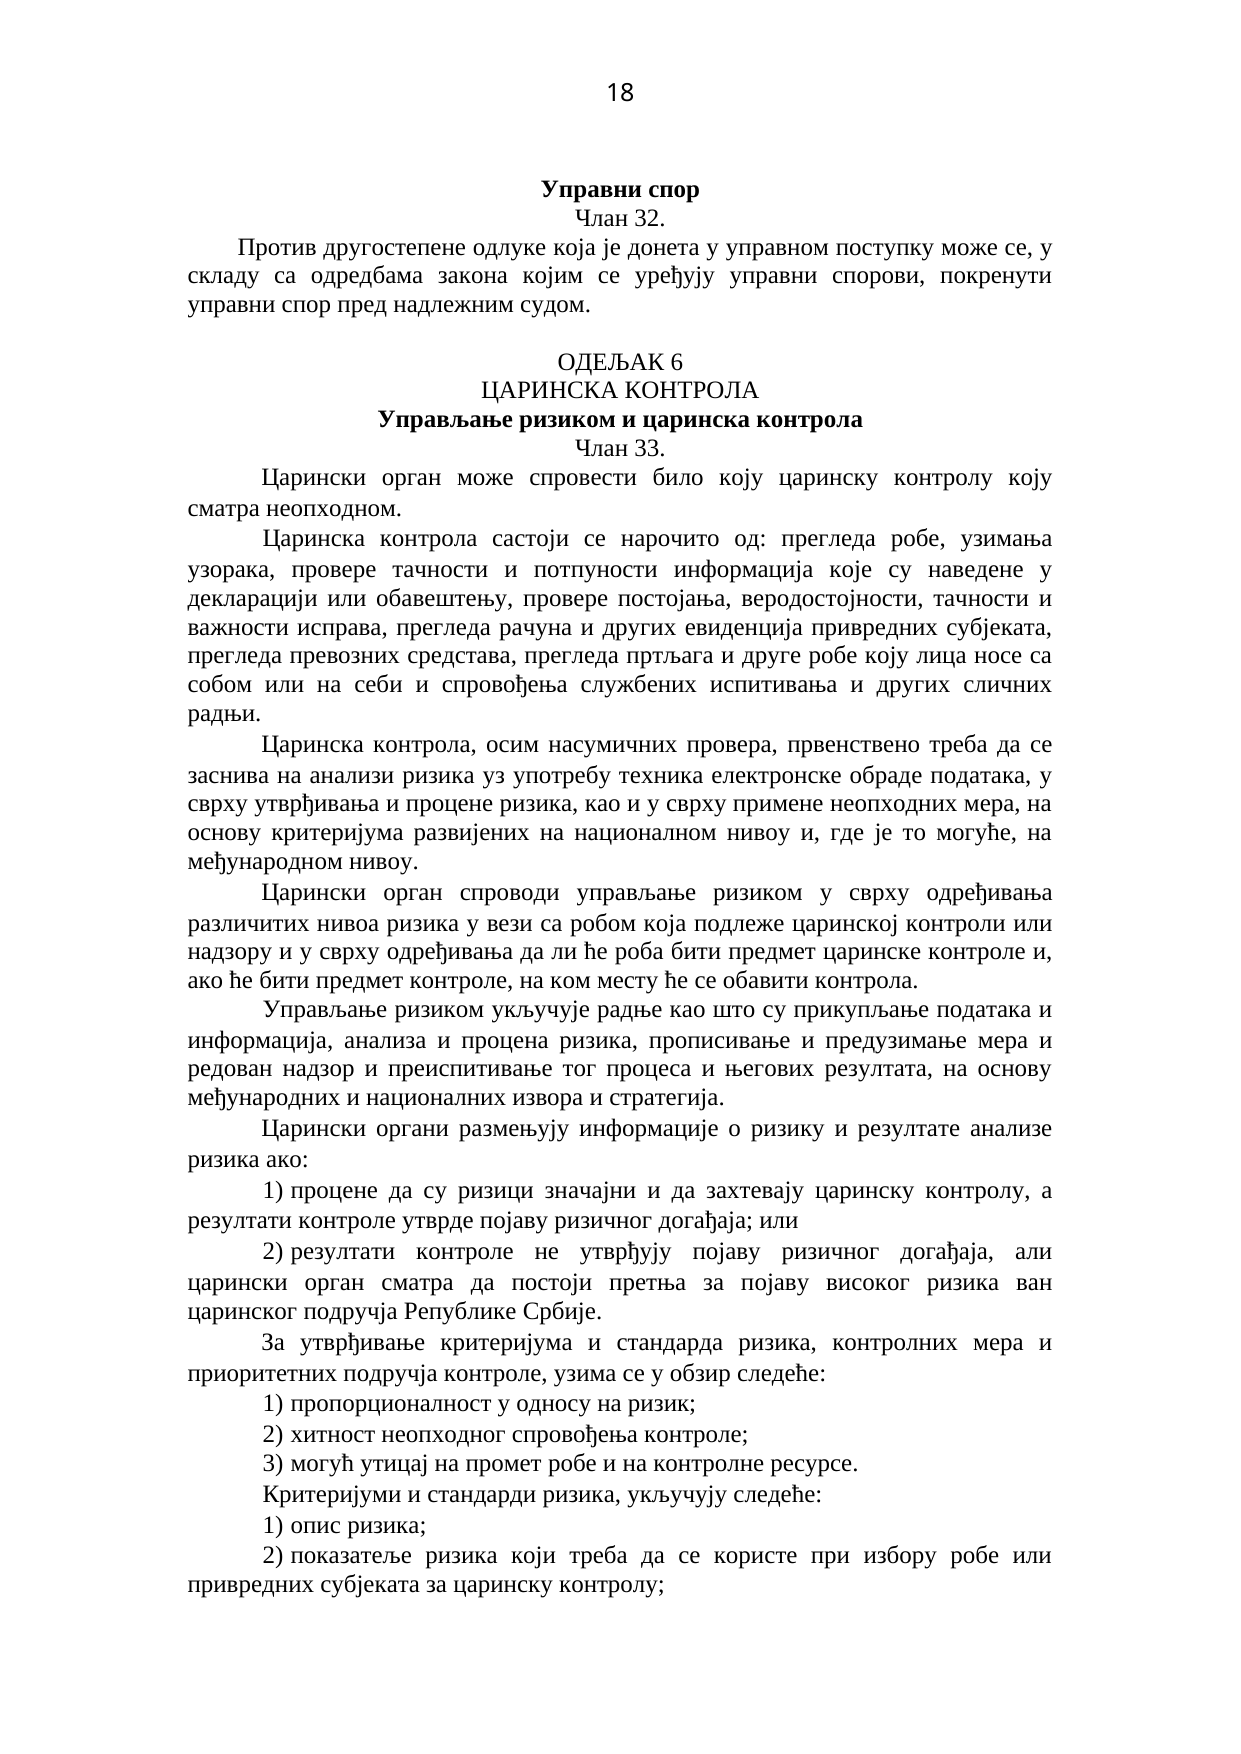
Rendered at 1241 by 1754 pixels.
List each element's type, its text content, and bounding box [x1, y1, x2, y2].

text Против другостепене одлуке која је донета у управном поступку може се, у складу са одредбама закона којим се уређују управни спорови, покренути управни спор пред надлежним судом. [187, 232, 1053, 318]
text Управни спор [187, 174, 1053, 203]
list {0>(a) the risks are assessed by a customs authority as being significant and requiring customs control and the results of the control establish that the event triggering the risks has occurred; or<}0{>процене да су ризици значајни и да захтевају царинску контролу, а резултати контроле утврде појаву ризичног догађаја; или<0} [187, 1175, 1053, 1236]
text {0>The risk management shall include activities such as collecting data and information, analysing and assessing risk, prescribing and taking action and regularly monitoring and reviewing that process and its outcomes, based on international, Union and national sources and strategies.<}77{>Управљање ризиком укључује радње као што су прикупљање података и информацијa, анализа и процена ризика, прописивање и предузимање мера и редован надзор и преиспитивање тог процеса и његових резултата, на основу међународних и националних извора и стратегија.<0} [187, 994, 1053, 1113]
text {0>Section 7<}100{>ОДЕЉАК 6 [187, 347, 1053, 376]
text {0>Customs controls may in particular consist of examining goods, taking samples, verifying the accuracy and completeness of the information given in a declaration or notification and the existence, authenticity, accuracy and validity of documents, examining the accounts of economic operators and other records, inspecting means of transport, inspecting luggage and other goods carried by or on persons and carrying out official enquiries and other similar acts.<}0{>Царинска контрола састоји се нарочито од: прегледа робе, узимања узорака, провере тачности и потпуности информација које су наведене у декларацији или обавештењу, провере постојања, веродостојности, тачности и важности исправа, прегледа рачуна и других евиденција привредних субјеката, прегледа превозних средстава, прегледа пртљага и друге робе коју лица носе са собом или на себи и спровођења службених испитивања и других сличних радњи.<0} [187, 523, 1053, 729]
text {0>1. The customs authorities may carry out any customs controls they deem necessary.<}0{> Царински орган може спровести било коју царинску контролу коју сматра неопходном.<0} [187, 462, 1053, 523]
text {0>5. Customs authorities shall exchange risk information and risk analysis results where:<}0{> Царински органи размењују информације о ризику и резултате анализе ризика ако:<0} [187, 1113, 1053, 1175]
list {0>(b) the control results do not establish that the event triggering the risks has occurred, but the customs authority concerned considers the threat to present a high risk elsewhere in the Union.<}0{>резултати контроле не утврђују појаву ризичног догађаја, али царински орган сматра да постоји претња за појаву високог ризика ван царинског подручја Републике Србије.<0} [187, 1236, 1053, 1327]
list {0>(c) the probable impact on trade flow, on individual Member States and on control resources.<}0{>могућ утицај на промет робе и на контролне ресурсе.<0} [187, 1448, 1053, 1479]
text Управљање ризиком и царинскa контролa [187, 404, 1053, 433]
list {0>(b) the factors or indicators of risk to be used to select goods or economic operators for customs control;<}0{>показатеље ризика који треба да се користе при избору робе или привредних субјеката за царинску контролу;<0} [187, 1541, 1053, 1598]
text ЦАРИНСКА КОНТРОЛА [187, 376, 1053, 404]
list {0>(b) the urgency of the necessary application of the controls;<}0{>хитност неопходног спровођења контроле;<0} [187, 1419, 1053, 1448]
text {0>7. The common risk criteria and standards referred to in paragraph 3 shall include all of the following:<}67{>Критеријуми и стандарди ризика, укључују следеће:<0} [187, 1479, 1053, 1510]
text {0>2. Customs controls, other than random checks, shall primarily be based on risk analysis using electronic data- processing techniques, with the purpose of identifying and evaluating the risks and developing the necessary counter- measures, on the basis of criteria developed at national, Union and, where available, international level.<}0{> Царинска контрола, осим насумичних провера, првенствено треба да се заснива на анализи ризика уз употребу техника електронске обраде података, у сврху утврђивања и процене ризика, као и у сврху примене неопходних мера, на основу критеријума развијених на националном нивоу и, где је то могуће, на међународном нивоу.<0}{0>3. Customs controls shall be performed within a common risk management framework, based upon the exchange of risk information and risk analysis results between customs administrations and establishing common risk criteria and standards, control measures and priority control areas.<}0{> <0} [187, 729, 1053, 877]
text {0>4. Customs authorities shall undertake risk management to differentiate between the levels of risk associated with goods subject to customs control or supervision and to determine whether the goods will be subject to specific customs controls, and if so, where.<}77{>Царински орган спроводи управљање ризиком у сврху одређивања различитих нивоа ризика у вези са робом која подлеже царинској контроли или надзору и у сврху одређивања да ли ће роба бити предмет царинске контроле и, ако ће бити предмет контроле, на ком месту ће се обавити контрола. [187, 877, 1053, 994]
text {0>6. For the establishment of the common risk criteria and standards, the control measures and the priority control areas referred to in paragraph 3, account shall be taken of all of the following:<}0{> За утврђивање критеријума и стандарда ризика, контролних мера и приоритетних подручја контроле, узима се у обзир следеће:<0} [187, 1327, 1053, 1388]
list {пропорционалност у односу на ризик;<0} [187, 1388, 1053, 1419]
list {0>(a) a description of the risks;<}80{>опис ризика; <0} [187, 1510, 1053, 1541]
text Члан 32. [187, 203, 1053, 232]
text Члан 33. [187, 433, 1053, 462]
